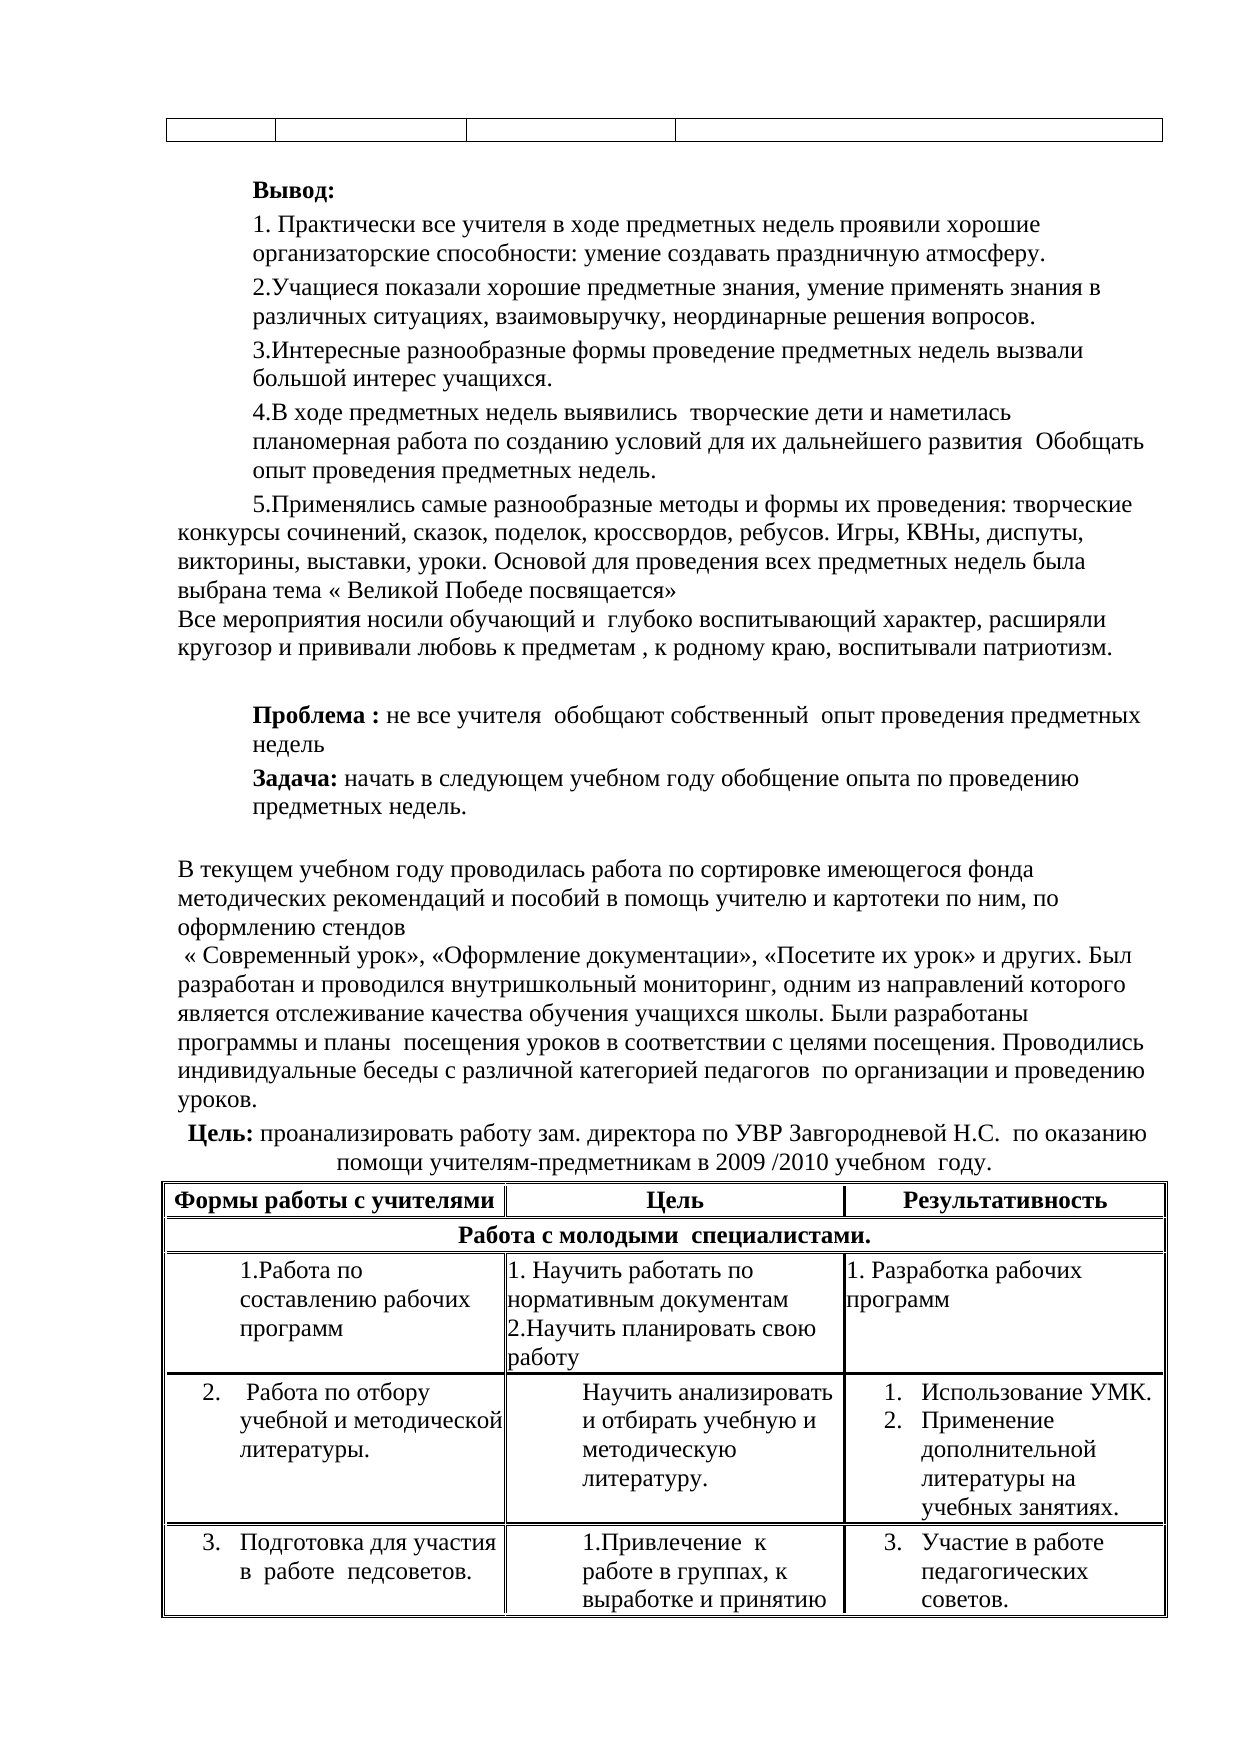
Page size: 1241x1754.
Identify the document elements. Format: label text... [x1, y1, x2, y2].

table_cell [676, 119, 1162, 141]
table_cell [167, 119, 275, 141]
text Задача: начать в следующем учебном году обобщение опыта по проведению предметных недель. [252, 763, 1152, 820]
text 3.Интересные разнообразные формы проведение предметных недель вызвали большой интерес учащихся. [252, 335, 1152, 392]
text 2.Учащиеся показали хорошие предметные знания, умение применять знания в различных ситуациях, взаимовыручку, неординарные решения вопросов. [252, 272, 1152, 329]
text 5.Применялись самые разнообразные методы и формы их проведения: творческие конкурсы сочинений, сказок, поделок, кроссвордов, ребусов. Игры, КВНы, диспуты, викторины, выставки, уроки. Основой для проведения всех предметных недель была выбрана тема « Великой Победе посвящается» [177, 489, 1152, 604]
text 4.В ходе предметных недель выявились творческие дети и наметилась планомерная работа по созданию условий для их дальнейшего развития Обобщать опыт проведения предметных недель. [252, 397, 1152, 483]
text « Современный урок», «Оформление документации», «Посетите их урок» и других. Был разработан и проводился внутришкольный мониторинг, одним из направлений которого является отслеживание качества обучения учащихся школы. Были разработаны программы и планы посещения уроков в соответствии с целями посещения. Проводились индивидуальные беседы с различной категорией педагогов по организации и проведению уроков. [177, 940, 1152, 1113]
text Проблема : не все учителя обобщают собственный опыт проведения предметных недель [252, 700, 1152, 758]
text Цель: проанализировать работу зам. директора по УВР Завгородневой Н.С. по оказанию помощи учителям-предметникам в 2009 /2010 учебном году. [177, 1118, 1152, 1175]
text Вывод: [252, 176, 1152, 204]
text 1. Практически все учителя в ходе предметных недель проявили хорошие организаторские способности: умение создавать праздничную атмосферу. [252, 209, 1152, 267]
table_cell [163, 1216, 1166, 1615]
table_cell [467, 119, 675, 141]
text В текущем учебном году проводилась работа по сортировке имеющегося фонда методических рекомендаций и пособий в помощь учителю и картотеки по ним, по оформлению стендов [177, 854, 1152, 940]
text Все мероприятия носили обучающий и глубоко воспитывающий характер, расширяли кругозор и прививали любовь к предметам , к родному краю, воспитывали патриотизм. [177, 604, 1152, 661]
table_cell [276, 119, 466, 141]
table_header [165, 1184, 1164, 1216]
